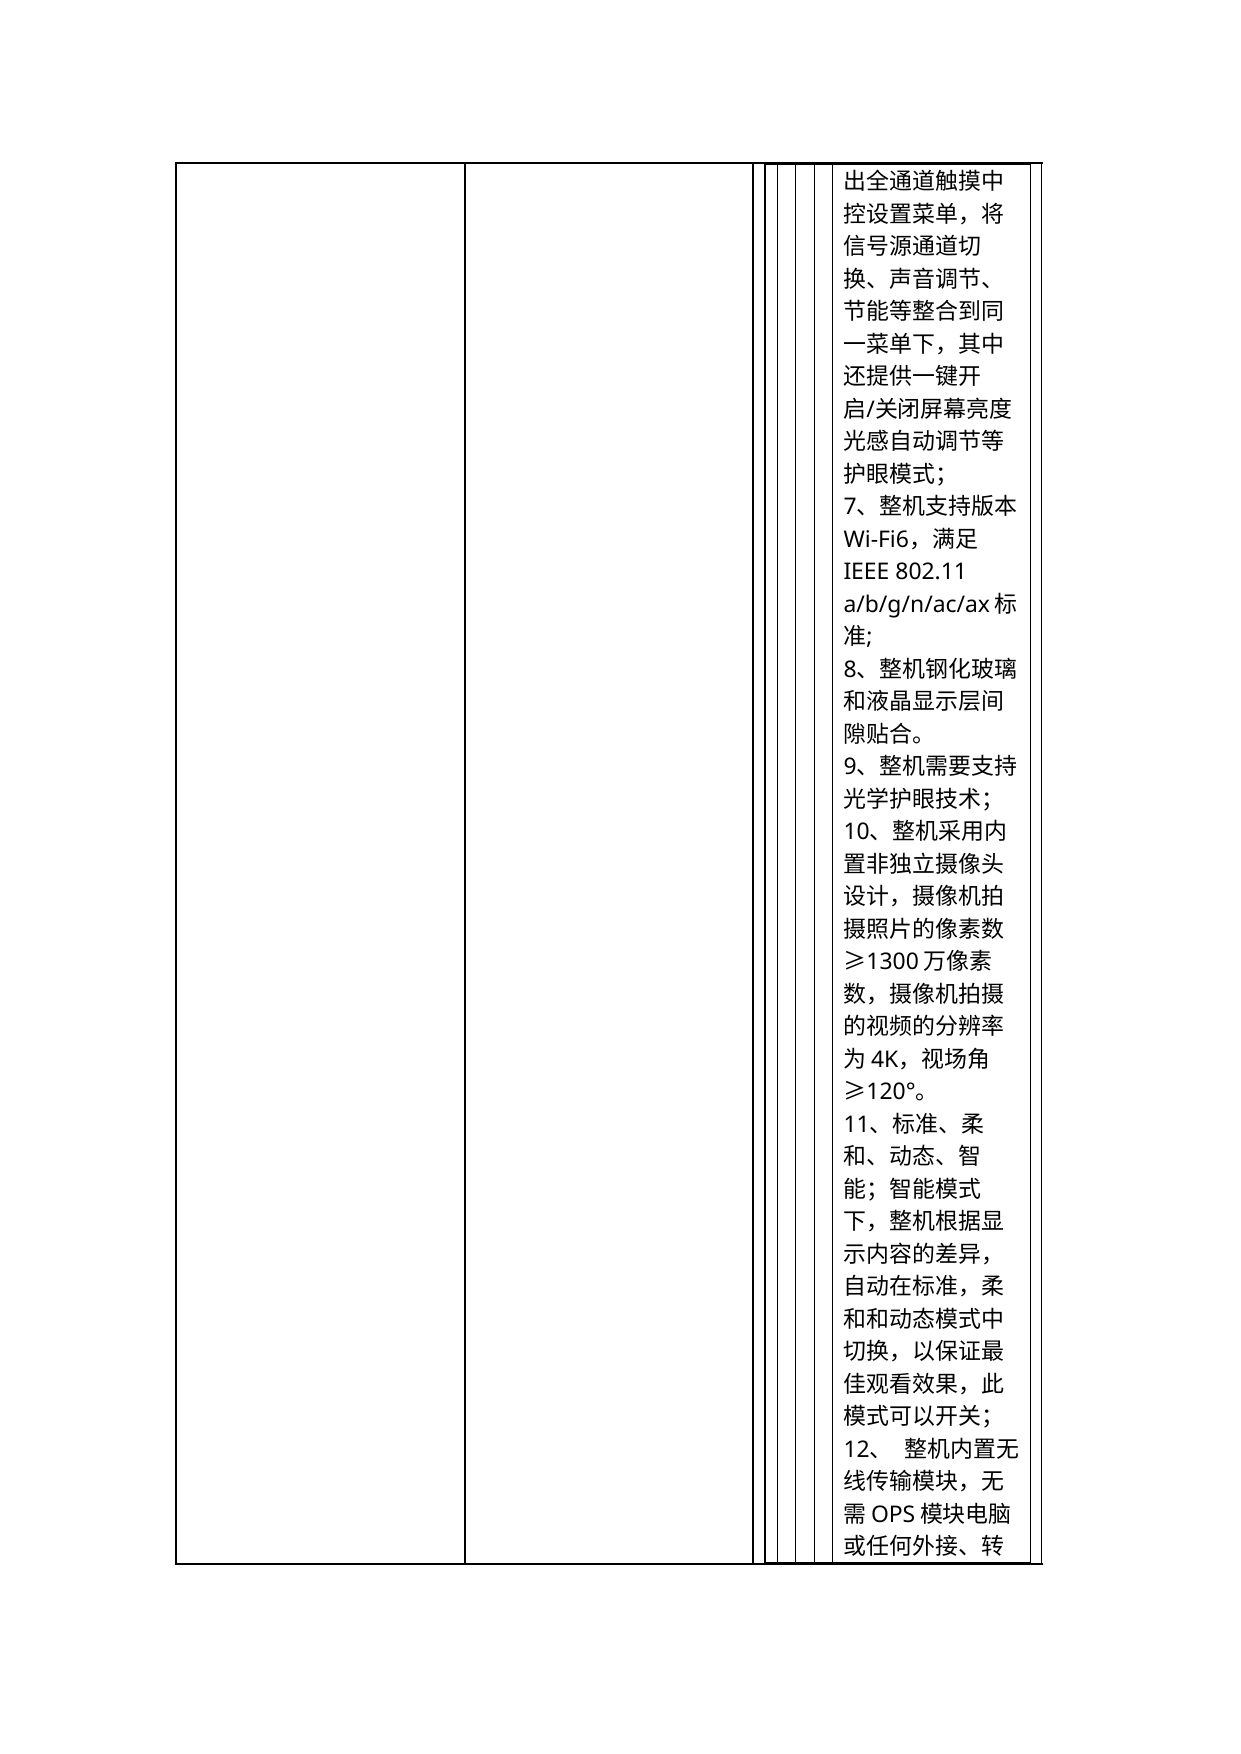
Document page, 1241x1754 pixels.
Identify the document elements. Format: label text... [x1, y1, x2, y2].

table_cell [778, 165, 795, 1562]
table_cell [766, 165, 777, 1562]
table_cell [796, 165, 814, 1562]
table_cell [833, 165, 1030, 1562]
table_cell [754, 164, 764, 1563]
table_cell [815, 165, 832, 1562]
table_cell [466, 164, 752, 1563]
table_cell [1031, 164, 1041, 1563]
table_cell 1 [177, 164, 464, 1563]
